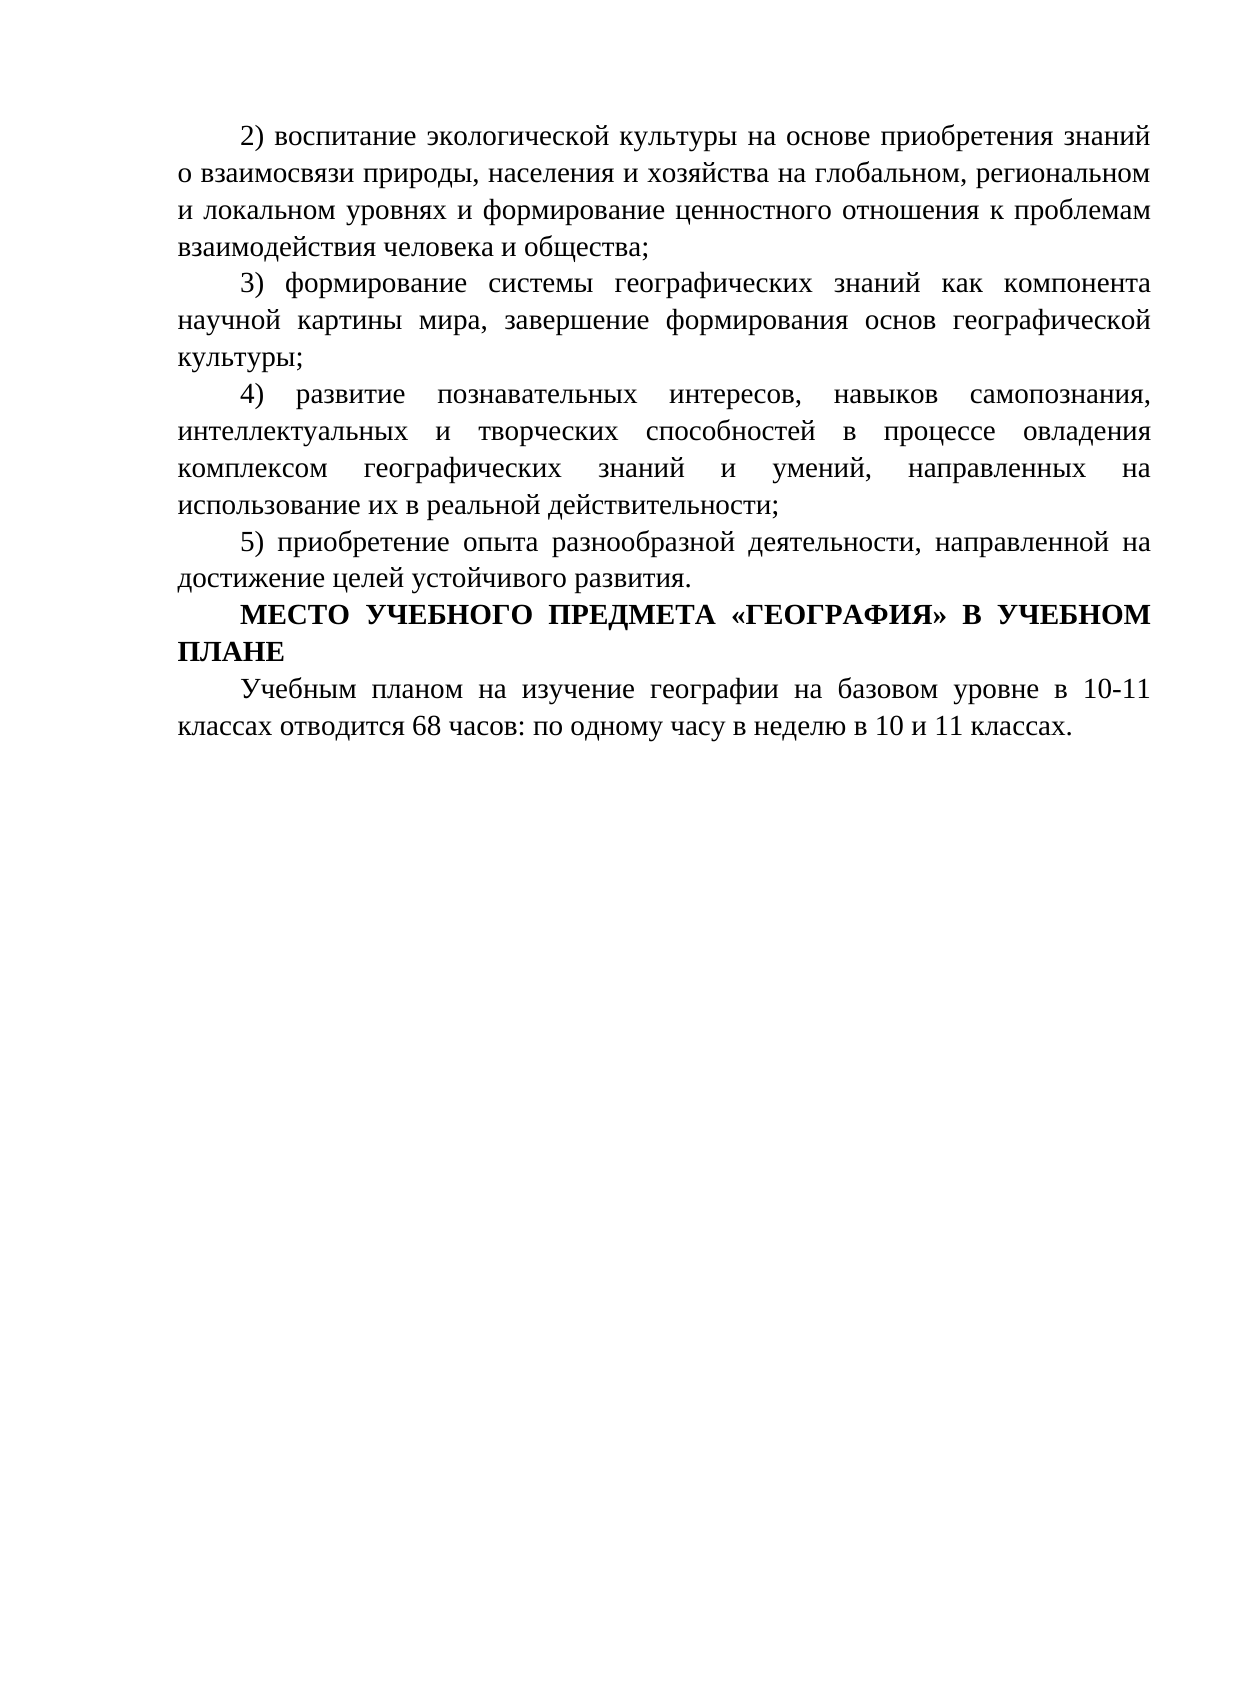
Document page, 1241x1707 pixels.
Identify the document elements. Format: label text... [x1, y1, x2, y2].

text 4) развитие познавательных интересов, навыков самопознания, интеллектуальных и творческих способностей в процессе овладения комплексом географических знаний и умений, направленных на использование их в реальной действительности; [177, 376, 1152, 520]
text 5) приобретение опыта разнообразной деятельности, направленной на достижение целей устойчивого развития. [177, 524, 1152, 594]
text Учебным планом на изучение географии на базовом уровне в 10-11 классах отводится 68 часов: по одному часу в неделю в 10 и 11 классах. [177, 671, 1152, 742]
text 2) воспитание экологической культуры на основе приобретения знаний о взаимосвязи природы, населения и хозяйства на глобальном, региональном и локальном уровнях и формирование ценностного отношения к проблемам взаимодействия человека и общества; [177, 118, 1152, 262]
text МЕСТО УЧЕБНОГО ПРЕДМЕТА «ГЕОГРАФИЯ» В УЧЕБНОМ ПЛАНЕ [177, 597, 1152, 668]
text 3) формирование системы географических знаний как компонента научной картины мира, завершение формирования основ географической культуры; [177, 266, 1152, 373]
